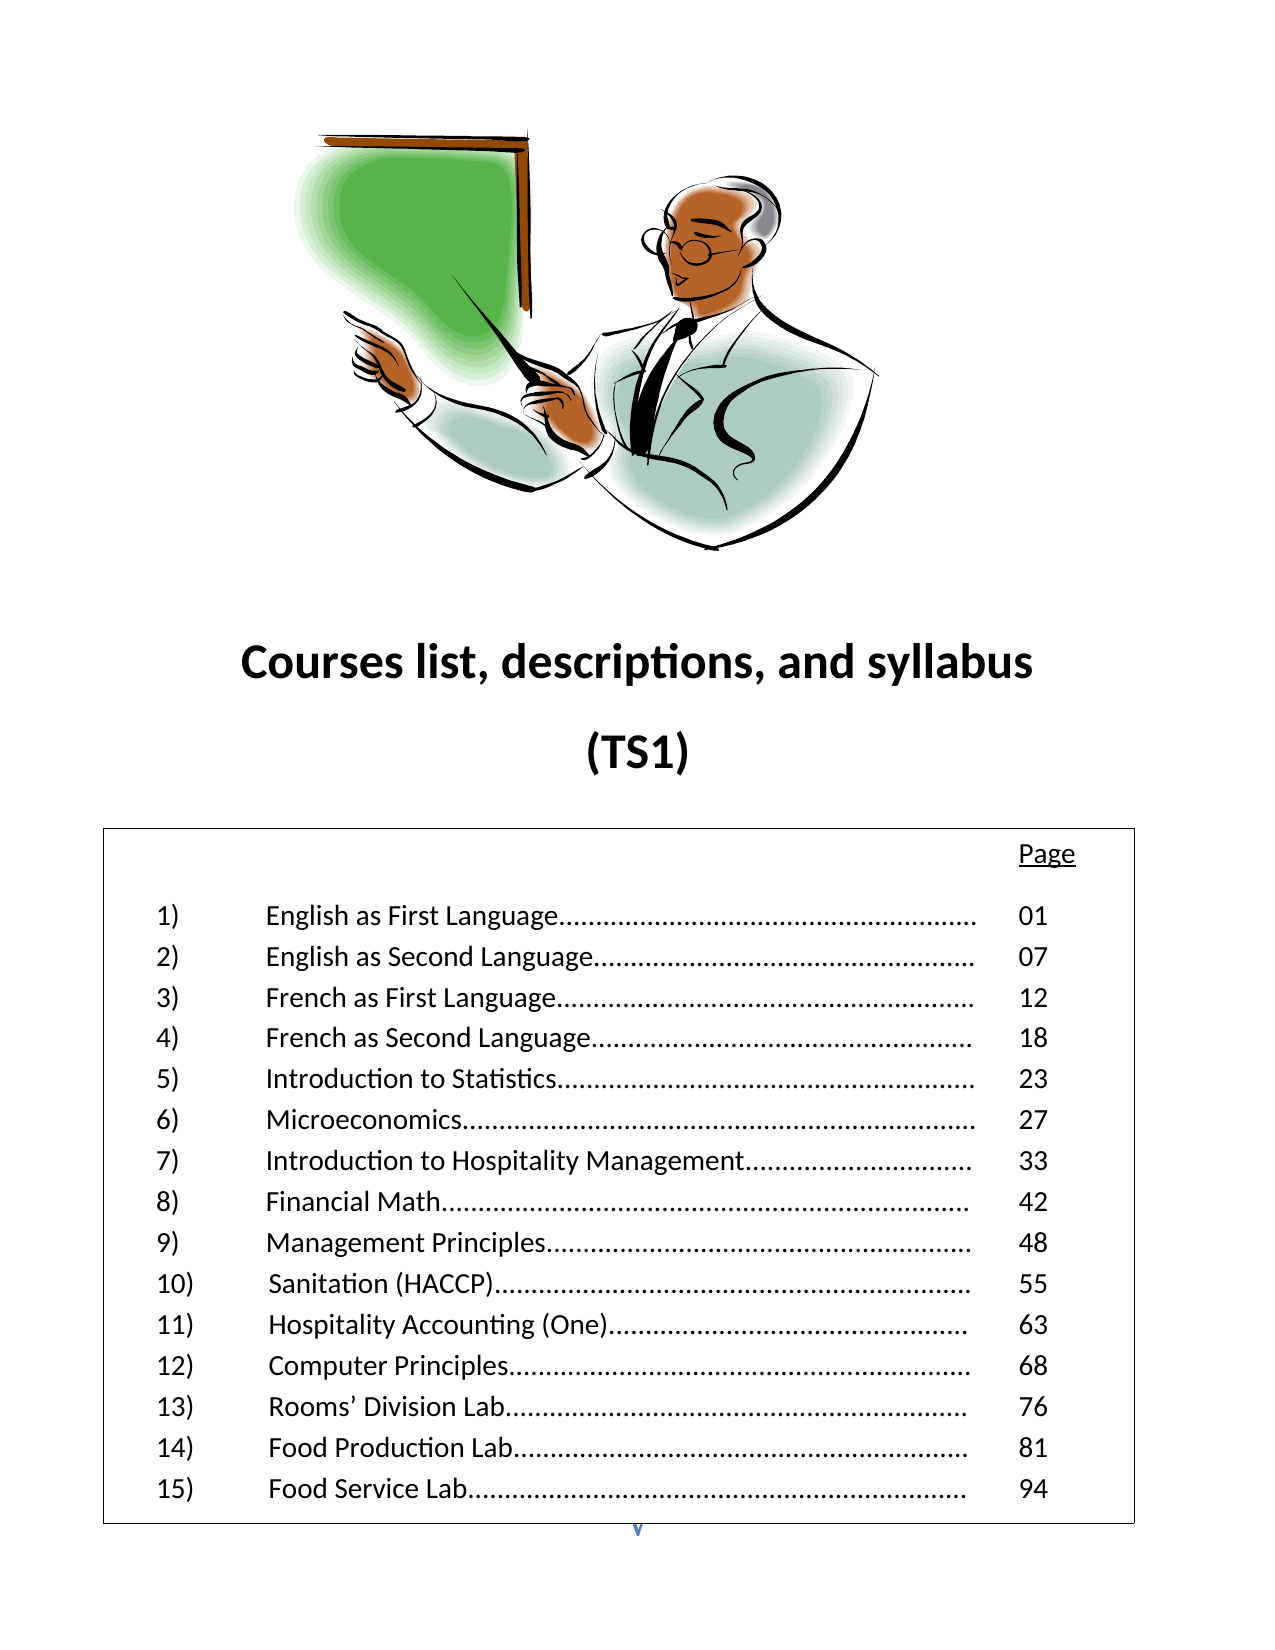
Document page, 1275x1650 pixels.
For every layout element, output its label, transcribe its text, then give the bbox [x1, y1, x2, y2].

text (TS1) [75, 720, 1200, 781]
text Courses list, descriptions, and syllabus [75, 629, 1200, 691]
